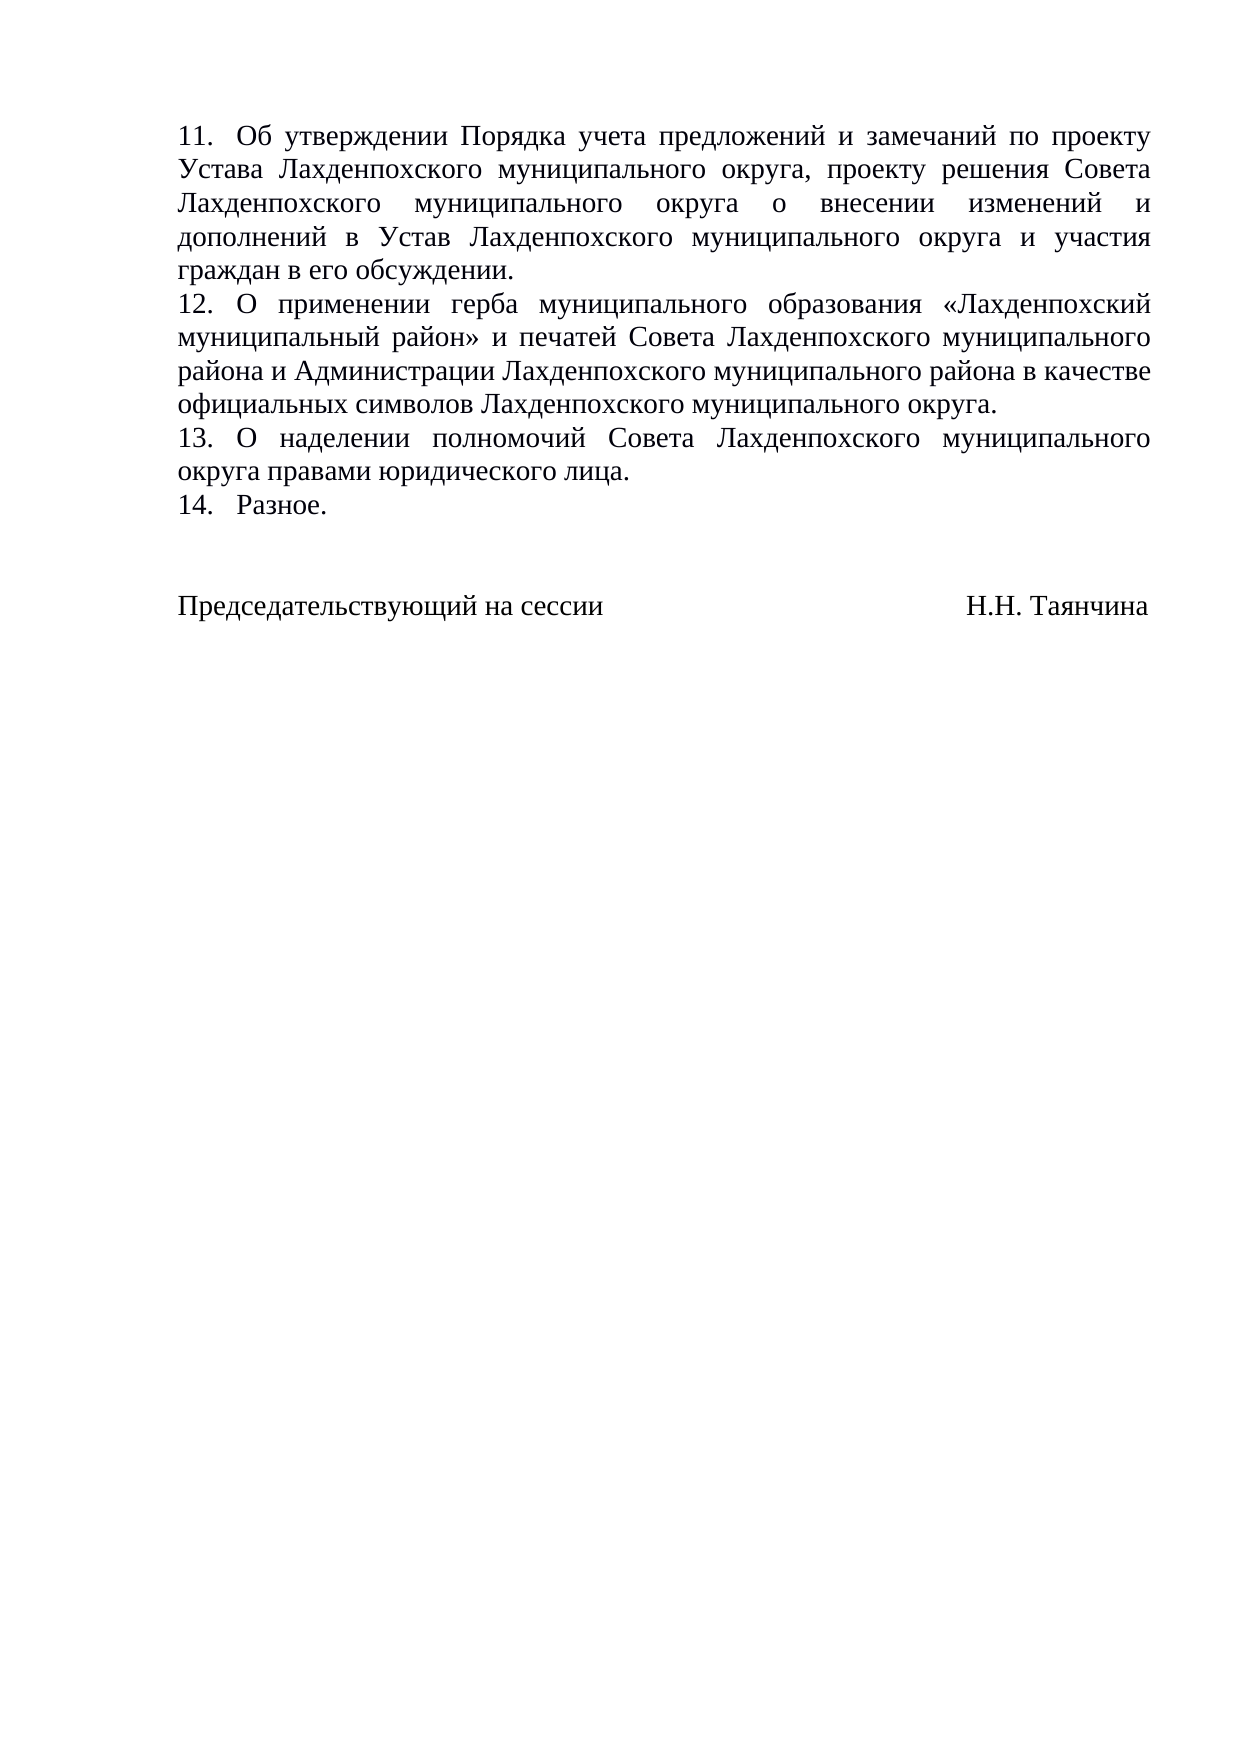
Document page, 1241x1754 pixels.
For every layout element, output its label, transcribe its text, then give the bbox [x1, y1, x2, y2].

text Председательствующий на сессии Н.Н. Таянчина [177, 588, 1152, 621]
list Об утверждении Порядка учета предложений и замечаний по проекту Устава Лахденпохского муниципального округа, проекту решения Совета Лахденпохского муниципального округа о внесении изменений и дополнений в Устав Лахденпохского муниципального округа и участия граждан в его обсуждении. [177, 118, 1152, 286]
list О наделении полномочий Совета Лахденпохского муниципального округа правами юридического лица. [177, 420, 1152, 487]
list Разное. [177, 487, 1152, 521]
list О применении герба муниципального образования «Лахденпохский муниципальный район» и печатей Совета Лахденпохского муниципального района и Администрации Лахденпохского муниципального района в качестве официальных символов Лахденпохского муниципального округа. [177, 286, 1152, 420]
